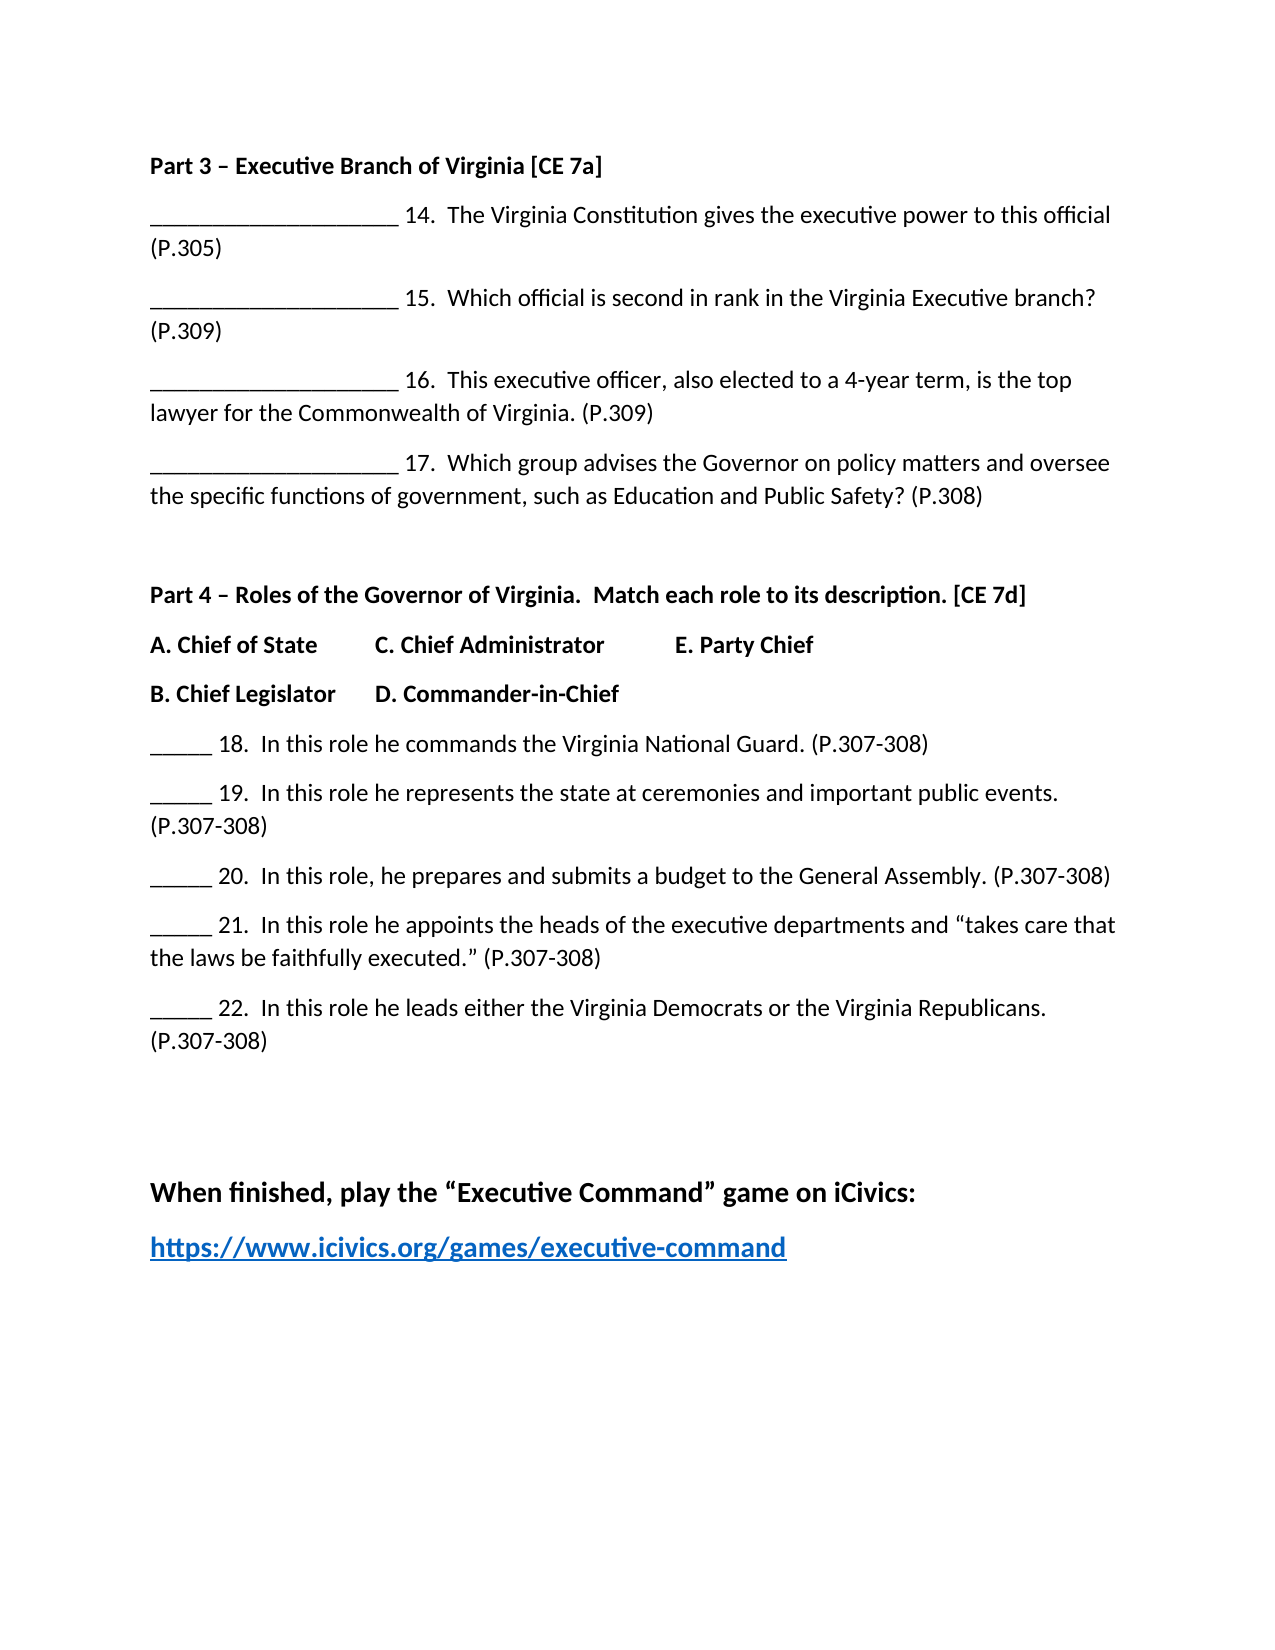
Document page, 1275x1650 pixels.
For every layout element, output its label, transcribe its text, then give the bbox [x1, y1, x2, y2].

text Part 3 – Executive Branch of Virginia [CE 7a] [150, 150, 1125, 181]
text A. Chief of State C. Chief Administrator E. Party Chief [150, 629, 1125, 659]
text ____________________ 15. Which official is second in rank in the Virginia Executive branch? (P.309) [150, 282, 1125, 346]
text ____________________ 17. Which group advises the Governor on policy matters and oversee the specific functions of government, such as Education and Public Safety? (P.308) [150, 447, 1125, 511]
text ____________________ 14. The Virginia Constitution gives the executive power to this official (P.305) [150, 199, 1125, 263]
text _____ 20. In this role, he prepares and submits a budget to the General Assembly. (P.307-308) [150, 860, 1125, 891]
text https://www.icivics.org/games/executive-command [150, 1229, 1125, 1264]
text ____________________ 16. This executive officer, also elected to a 4-year term, is the top lawyer for the Commonwealth of Virginia. (P.309) [150, 364, 1125, 428]
text Part 4 – Roles of the Governor of Virginia. Match each role to its description. [CE 7d] [150, 579, 1125, 610]
text _____ 21. In this role he appoints the heads of the executive departments and “takes care that the laws be faithfully executed.” (P.307-308) [150, 909, 1125, 973]
text B. Chief Legislator D. Commander-in-Chief [150, 678, 1125, 709]
text _____ 22. In this role he leads either the Virginia Democrats or the Virginia Republicans. (P.307-308) [150, 992, 1125, 1056]
text _____ 18. In this role he commands the Virginia National Guard. (P.307-308) [150, 728, 1125, 758]
text _____ 19. In this role he represents the state at ceremonies and important public events. (P.307-308) [150, 777, 1125, 841]
text When finished, play the “Executive Command” game on iCivics: [150, 1174, 1125, 1209]
